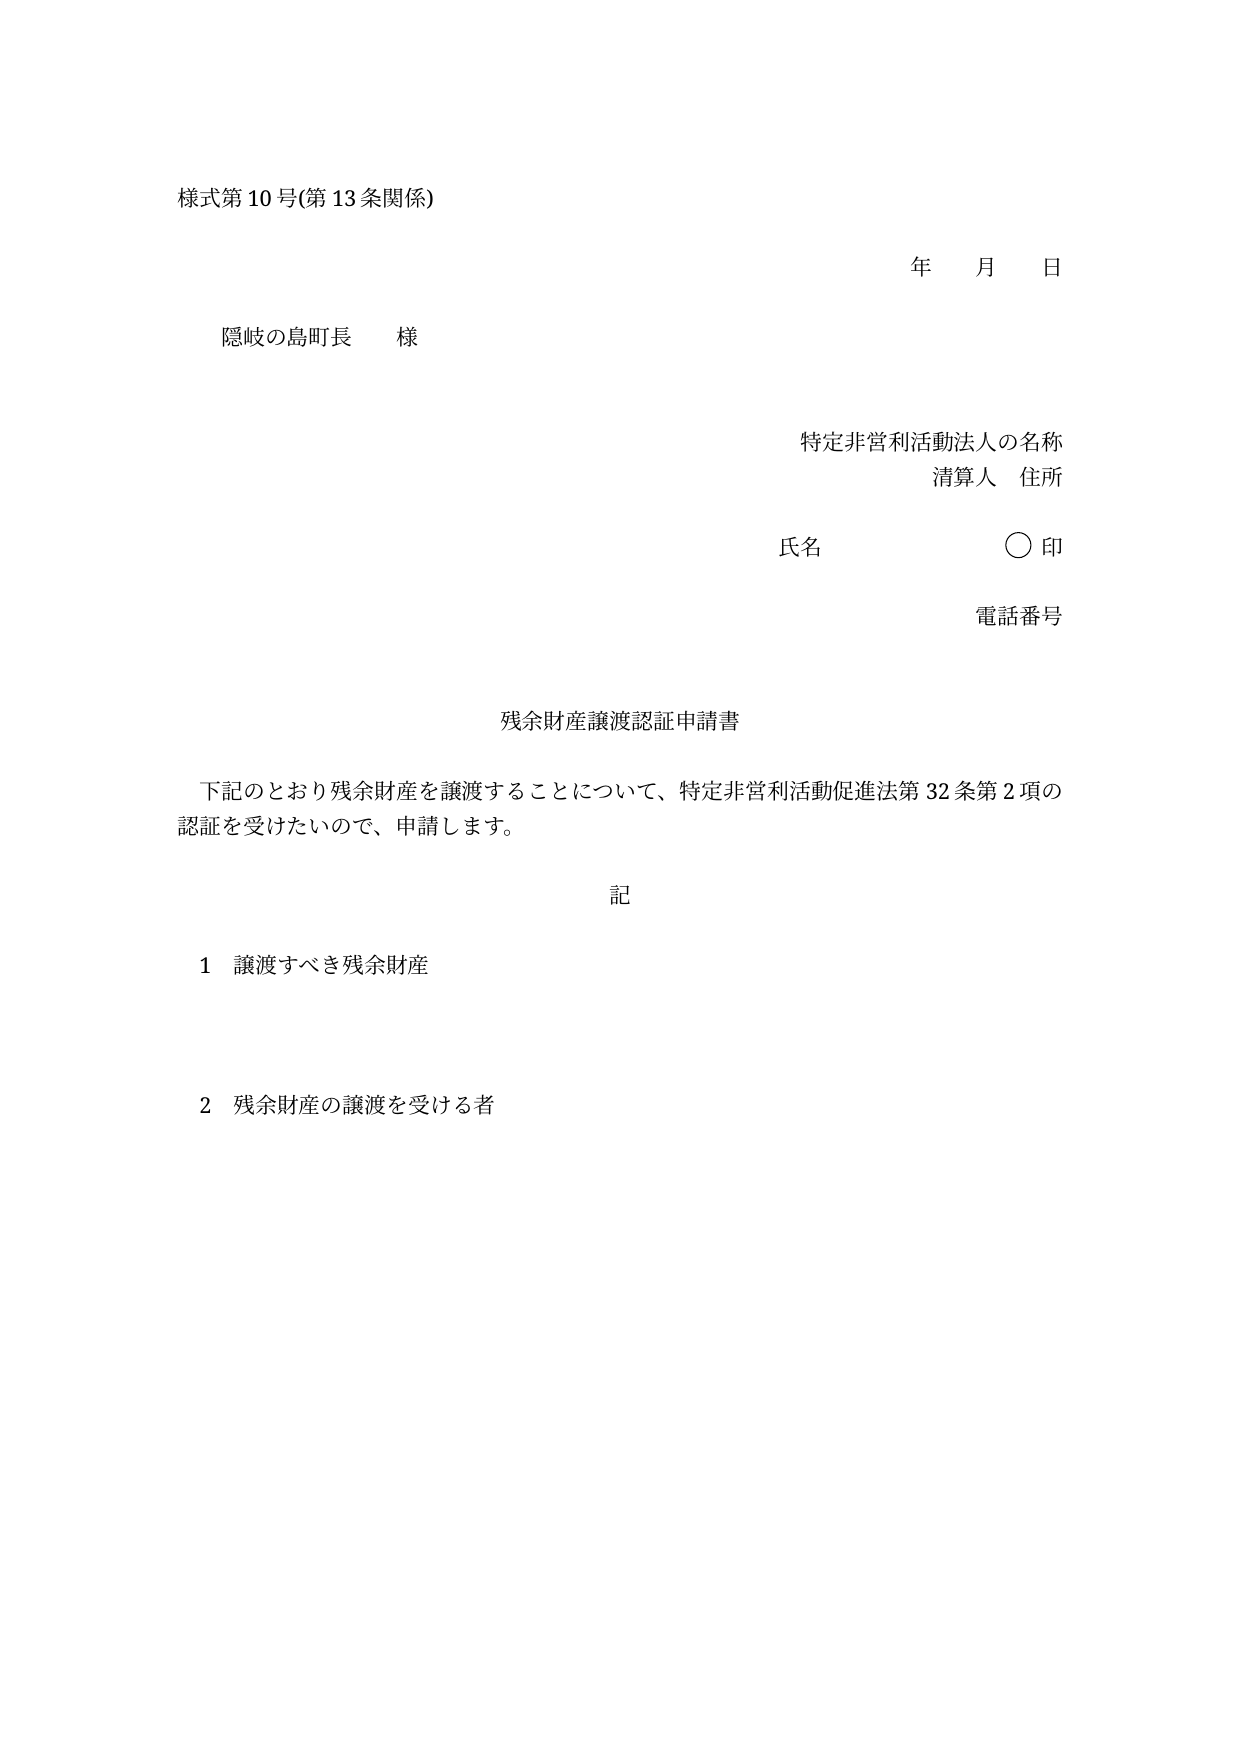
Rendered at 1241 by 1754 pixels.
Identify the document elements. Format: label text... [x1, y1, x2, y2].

text 清算人 住所 [177, 458, 1063, 493]
text 年 月 日 [177, 249, 1063, 284]
text 残余財産譲渡認証申請書 [177, 702, 1063, 737]
text 2 残余財産の譲渡を受ける者 [177, 1086, 1063, 1121]
text 特定非営利活動法人の名称 [177, 423, 1063, 458]
text 記 [177, 877, 1063, 912]
text 氏名 印 [177, 528, 1063, 563]
text 隠岐の島町長 様 [177, 319, 1063, 353]
text 1 譲渡すべき残余財産 [177, 947, 1063, 982]
text 様式第10号(第13条関係) [177, 179, 1063, 214]
text 電話番号 [177, 598, 1063, 633]
text 下記のとおり残余財産を譲渡することについて、特定非営利活動促進法第32条第2項の認証を受けたいので、申請します。 [177, 772, 1063, 842]
